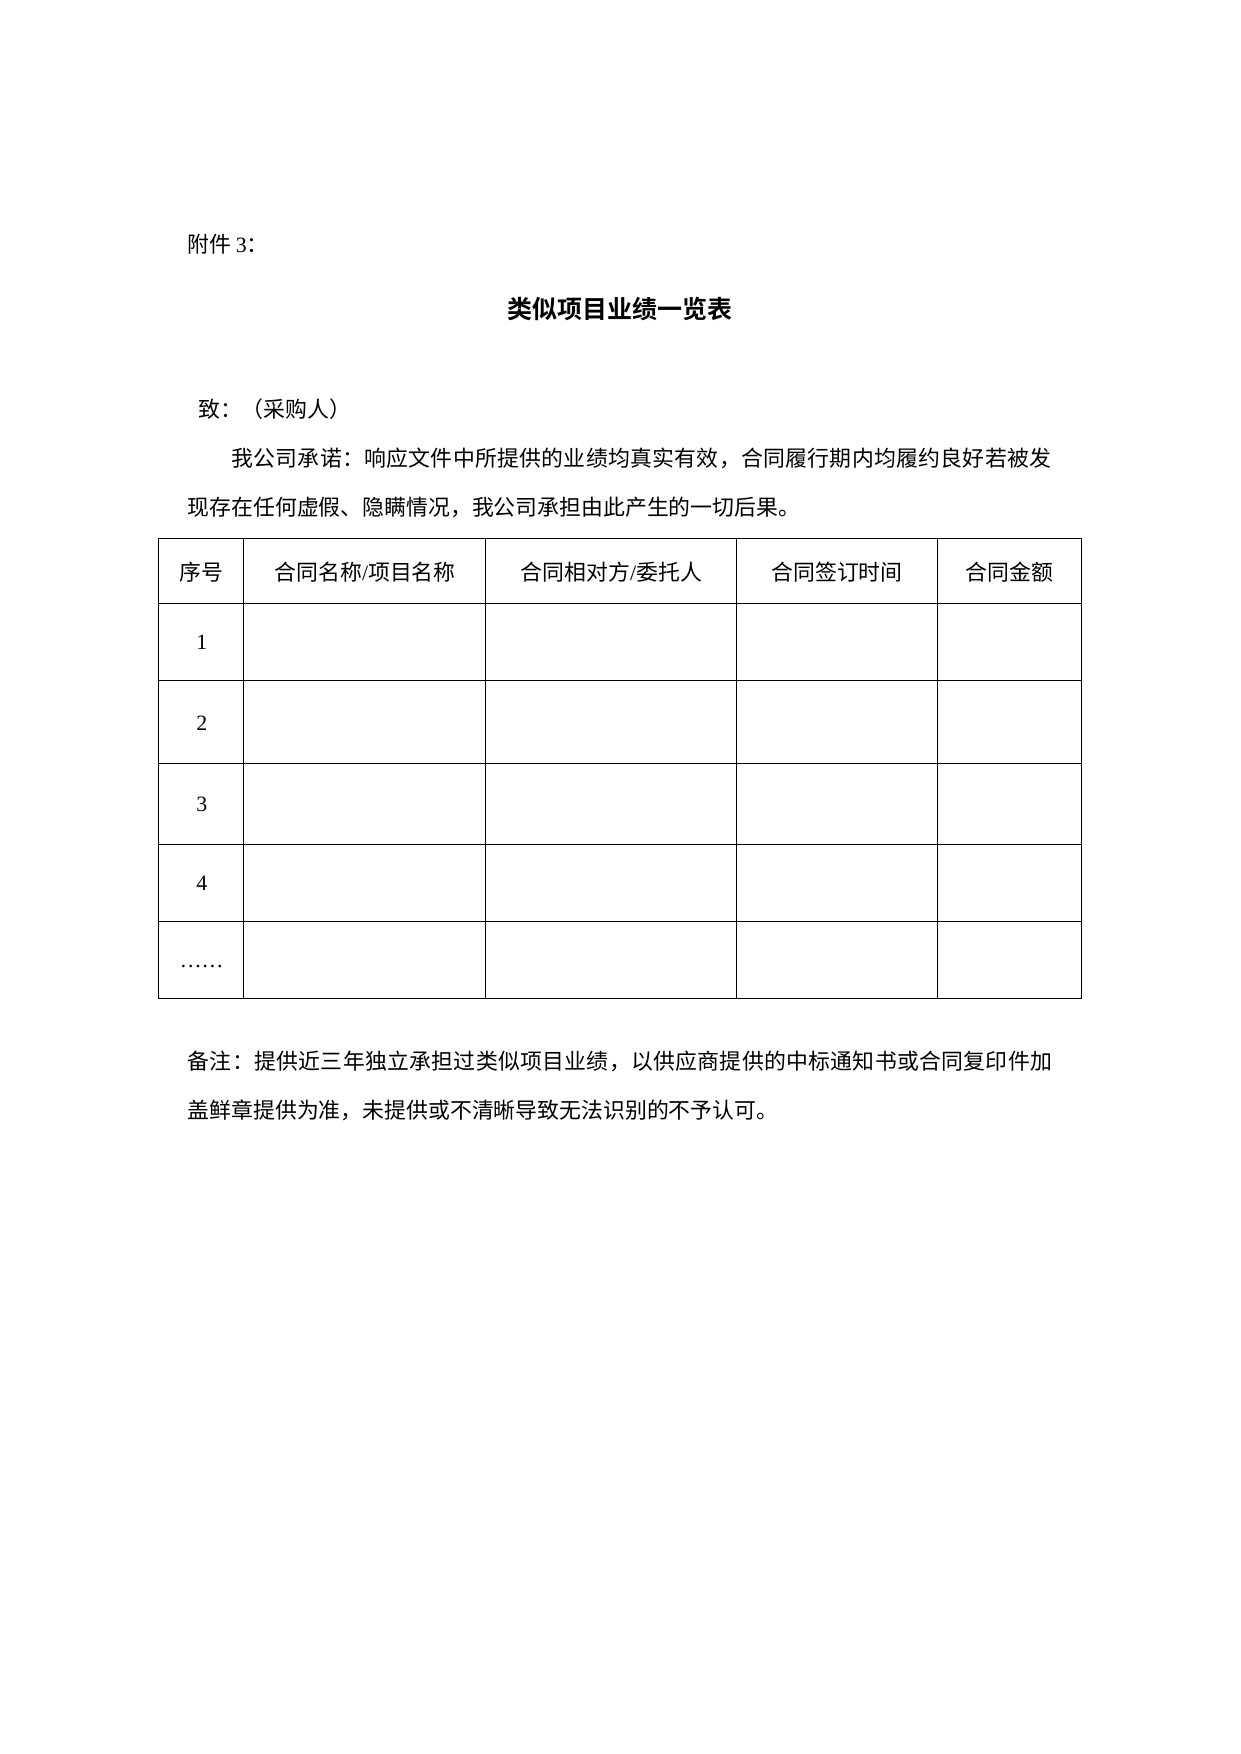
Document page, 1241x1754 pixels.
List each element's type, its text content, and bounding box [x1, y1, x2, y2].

table_cell 3 [159, 764, 243, 844]
table_cell [244, 604, 485, 680]
table_cell [938, 681, 1081, 763]
table_cell [938, 922, 1081, 998]
table_header 合同相对方/委托人 [486, 539, 736, 603]
table_cell [486, 764, 736, 844]
table_cell [486, 845, 736, 921]
table_cell [486, 922, 736, 998]
table_cell [486, 681, 736, 763]
table_cell [737, 845, 937, 921]
table_cell 2 [159, 681, 243, 763]
list 类似项目业绩一览表 [187, 275, 1053, 340]
table_header 合同金额 [938, 539, 1081, 603]
table_cell 4 [159, 845, 243, 921]
list 备注：提供近三年独立承担过类似项目业绩，以供应商提供的中标通知书或合同复印件加盖鲜章提供为准，未提供或不清晰导致无法识别的不予认可。 [187, 1044, 1053, 1125]
table_cell [486, 604, 736, 680]
text 我公司承诺：响应文件中所提供的业绩均真实有效，合同履行期内均履约良好若被发现存在任何虚假、隐瞒情况，我公司承担由此产生的一切后果。 [187, 440, 1053, 522]
table_header 合同签订时间 [737, 539, 937, 603]
table_cell [938, 845, 1081, 921]
table_cell [244, 922, 485, 998]
table_cell [244, 681, 485, 763]
table_cell [244, 845, 485, 921]
table_cell [737, 764, 937, 844]
table_cell …… [159, 922, 243, 998]
table_cell [938, 604, 1081, 680]
table_cell [737, 922, 937, 998]
table_cell [737, 681, 937, 763]
list 附件3： [187, 227, 1053, 259]
text 致：（采购人） [198, 392, 1053, 424]
table_header 序号 [159, 539, 243, 603]
table_cell [938, 764, 1081, 844]
table_cell [244, 764, 485, 844]
table_header 合同名称/项目名称 [244, 539, 485, 603]
table_cell [737, 604, 937, 680]
table_cell 1 [159, 604, 243, 680]
